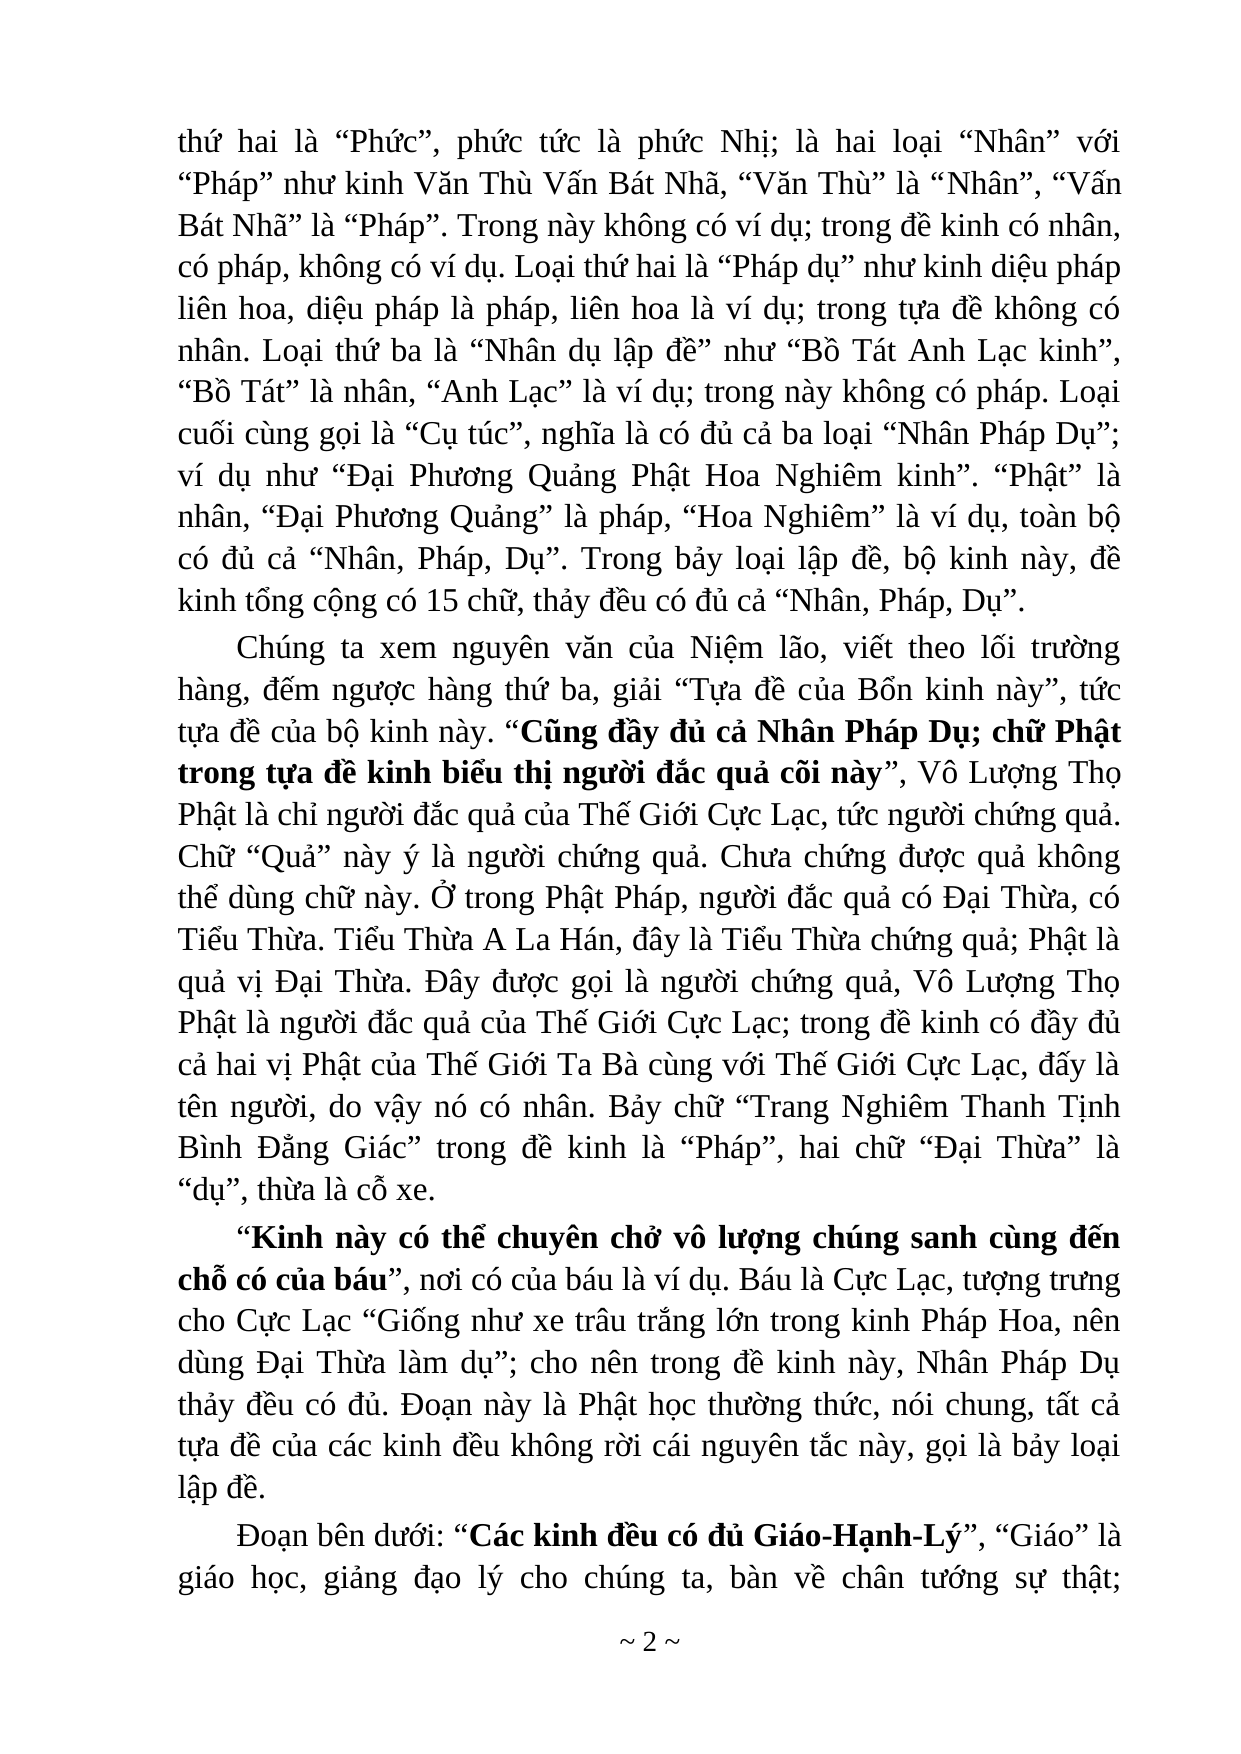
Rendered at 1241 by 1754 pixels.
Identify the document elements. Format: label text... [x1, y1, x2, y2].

text “Kinh này có thể chuyên chở vô lượng chúng sanh cùng đến chỗ có của báu”, nơi có của báu là ví dụ. Báu là Cực Lạc, tượng trưng cho Cực Lạc “Giống như xe trâu trắng lớn trong kinh Pháp Hoa, nên dùng Đại Thừa làm dụ”; cho nên trong đề kinh này, Nhân Pháp Dụ thảy đều có đủ. Đoạn này là Phật học thường thức, nói chung, tất cả tựa đề của các kinh đều không rời cái nguyên tắc này, gọi là bảy loại lập đề. [177, 1214, 1122, 1506]
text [177, 1512, 1122, 1595]
text Chúng ta xem nguyên văn của Niệm lão, viết theo lối trường hàng, đếm ngược hàng thứ ba, giải “Tựa đề của Bổn kinh này”, tức tựa đề của bộ kinh này. “Cũng đầy đủ cả Nhân Pháp Dụ; chữ Phật trong tựa đề kinh biểu thị người đắc quả cõi này”, Vô Lượng Thọ Phật là chỉ người đắc quả của Thế Giới Cực Lạc, tức người chứng quả. Chữ “Quả” này ý là người chứng quả. Chưa chứng được quả không thể dùng chữ này. Ở trong Phật Pháp, người đắc quả có Đại Thừa, có Tiểu Thừa. Tiểu Thừa A La Hán, đây là Tiểu Thừa chứng quả; Phật là quả vị Đại Thừa. Đây được gọi là người chứng quả, Vô Lượng Thọ Phật là người đắc quả của Thế Giới Cực Lạc; trong đề kinh có đầy đủ cả hai vị Phật của Thế Giới Ta Bà cùng với Thế Giới Cực Lạc, đấy là tên người, do vậy nó có nhân. Bảy chữ “Trang Nghiêm Thanh Tịnh Bình Đẳng Giác” trong đề kinh là “Pháp”, hai chữ “Đại Thừa” là “dụ”, thừa là cỗ xe. [177, 624, 1122, 1208]
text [177, 118, 1122, 618]
